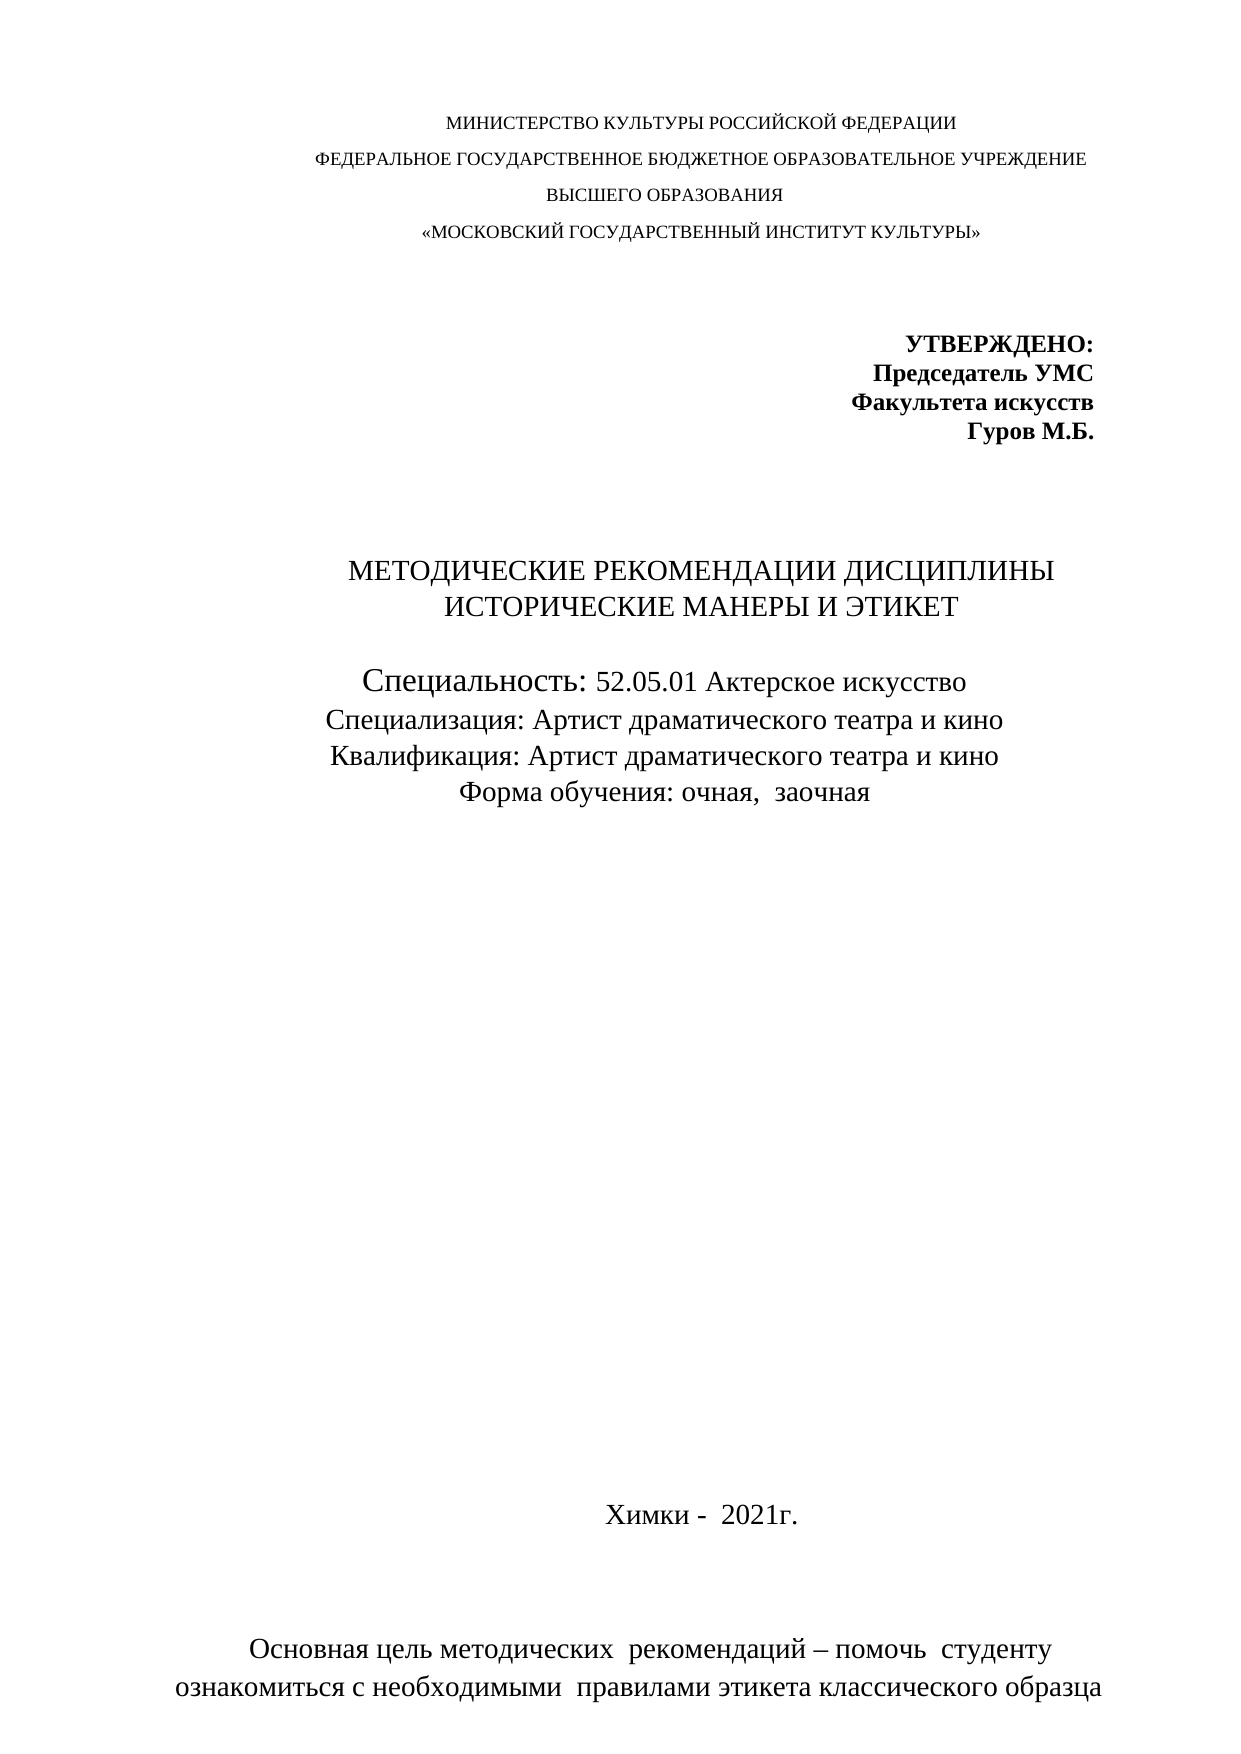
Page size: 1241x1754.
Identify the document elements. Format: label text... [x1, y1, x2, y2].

subtitle Химки - 2021г. [284, 1497, 1118, 1530]
subtitle МЕТОДИЧЕСКИЕ РЕКОМЕНДАЦИИ ДИСЦИПЛИНЫ ИСТОРИЧЕСКИЕ МАНЕРЫ И ЭТИКЕТ [284, 553, 1118, 622]
text Специализация: Артист драматического театра и кино Квалификация: Артист драматического театра и кино Форма обучения: очная, заочная [325, 702, 1004, 808]
text Специальность: 52.05.01 Актерское искусство [211, 661, 1118, 699]
text ФЕДЕРАЛЬНОЕ ГОСУДАРСТВЕННОЕ БЮДЖЕТНОЕ ОБРАЗОВАТЕЛЬНОЕ УЧРЕЖДЕНИЕ [284, 148, 1118, 169]
text ВЫСШЕГО ОБРАЗОВАНИЯ [211, 184, 1118, 206]
text «МОСКОВСКИЙ ГОСУДАРСТВЕННЫЙ ИНСТИТУТ КУЛЬТУРЫ» [284, 221, 1118, 242]
text МИНИСТЕРСТВО КУЛЬТУРЫ РОССИЙСКОЙ ФЕДЕРАЦИИ [284, 112, 1118, 133]
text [175, 1631, 1128, 1703]
table_header УТВЕРЖДЕНО: Председатель УМС Факультета искусств Гуров М.Б. [662, 330, 1105, 444]
